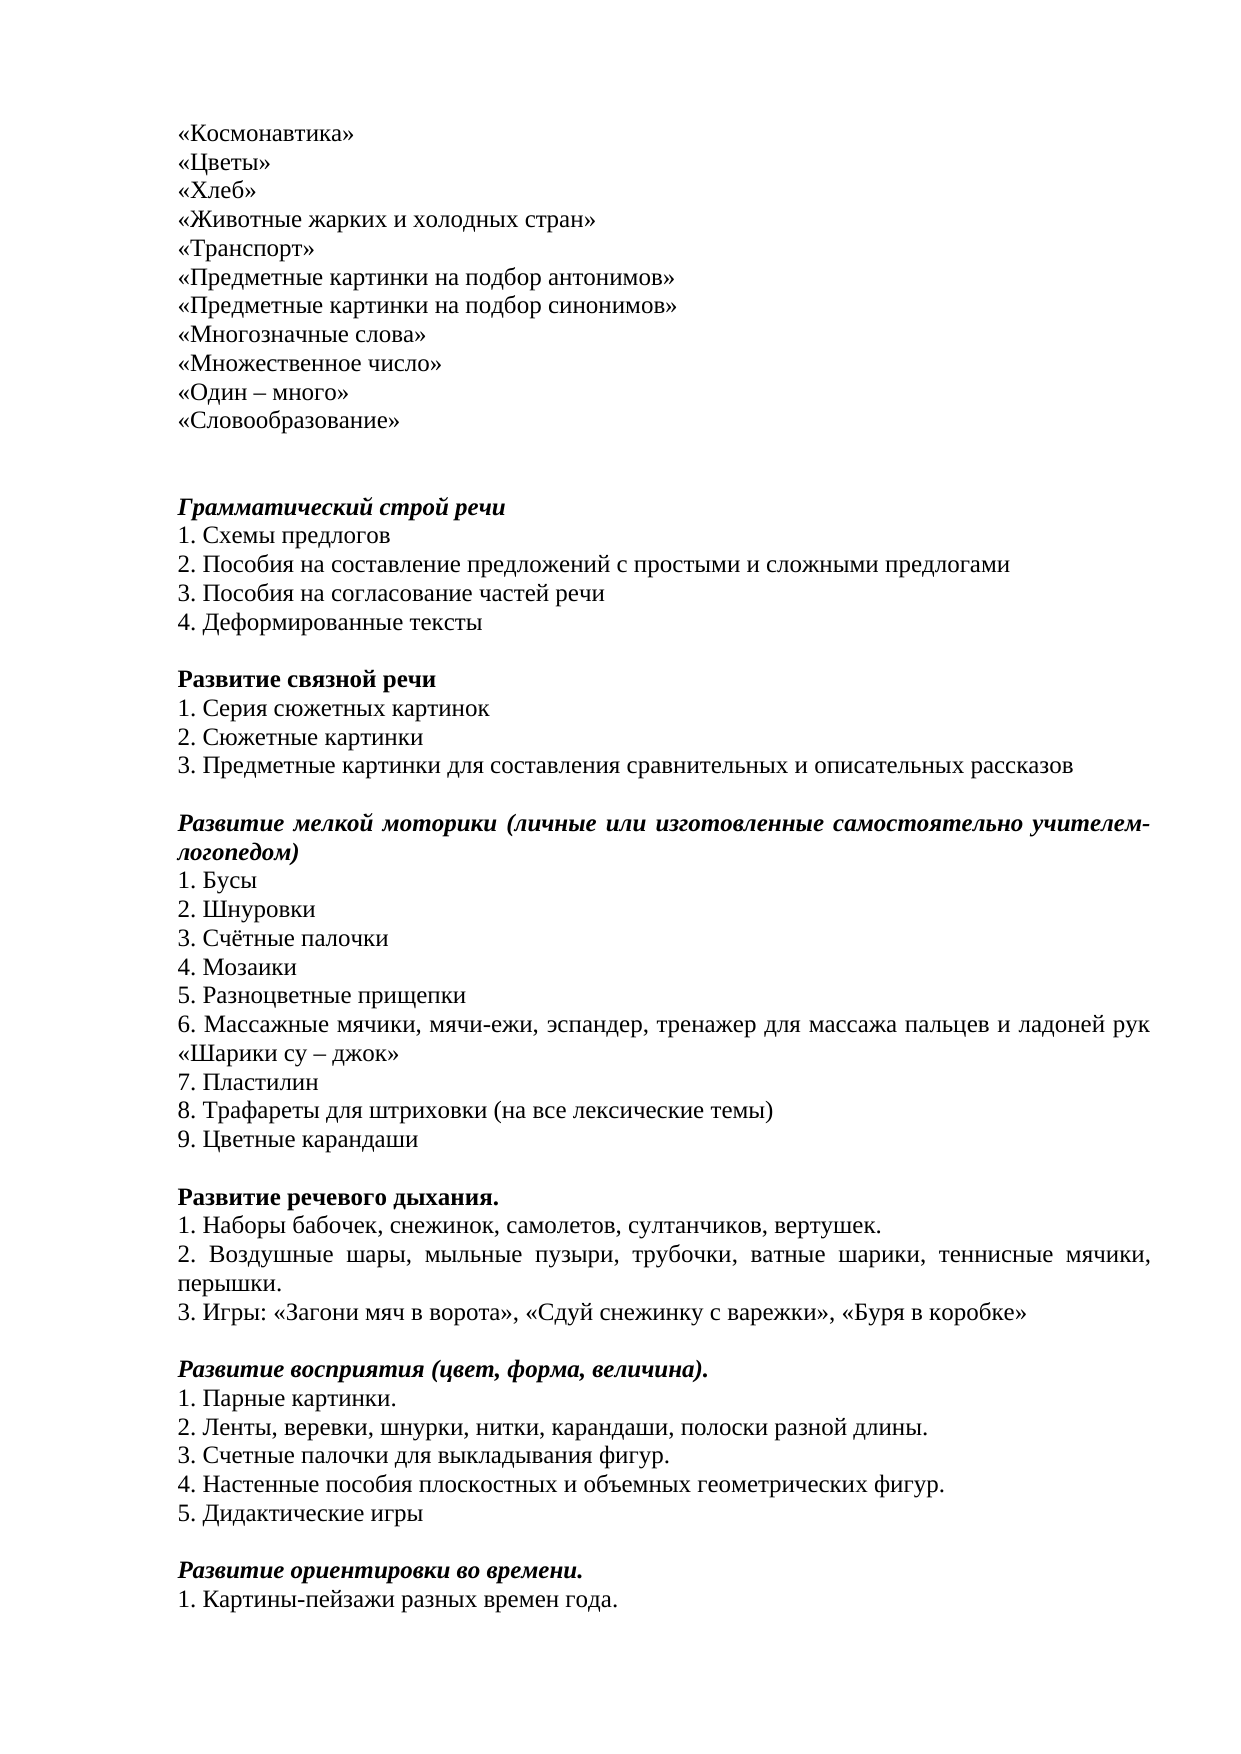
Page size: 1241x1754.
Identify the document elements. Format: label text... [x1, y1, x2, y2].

text 2. Пособия на составление предложений с простыми и сложными предлогами [177, 549, 1152, 578]
text «Животные жарких и холодных стран» [177, 204, 1152, 233]
text 3. Счётные палочки [177, 923, 1152, 952]
text 4. Деформированные тексты [177, 607, 1152, 636]
text 1. Парные картинки. [177, 1383, 1152, 1412]
text 4. Настенные пособия плоскостных и объемных геометрических фигур. [177, 1469, 1152, 1498]
text «Один – много» [177, 377, 1152, 406]
text 1. Схемы предлогов [177, 521, 1152, 549]
text 5. Дидактические игры [177, 1498, 1152, 1527]
text «Хлеб» [177, 176, 1152, 204]
text «Космонавтика» [177, 118, 1152, 147]
text 5. Разноцветные прищепки [177, 981, 1152, 1009]
text «Транспорт» [177, 233, 1152, 262]
text «Словообразование» [177, 406, 1152, 434]
text 3. Пособия на согласование частей речи [177, 578, 1152, 607]
text 1. Бусы [177, 866, 1152, 894]
text Развитие речевого дыхания. [177, 1182, 1152, 1211]
text 2. Сюжетные картинки [177, 722, 1152, 751]
text 3. Игры: «Загони мяч в ворота», «Сдуй снежинку с варежки», «Буря в коробке» [177, 1297, 1152, 1326]
text 2. Ленты, веревки, шнурки, нитки, карандаши, полоски разной длины. [177, 1412, 1152, 1441]
text Развитие мелкой моторики (личные или изготовленные самостоятельно учителем-логопедом) [177, 808, 1152, 866]
text Развитие ориентировки во времени. [177, 1556, 1152, 1584]
text «Предметные картинки на подбор антонимов» [177, 262, 1152, 291]
text 1. Серия сюжетных картинок [177, 693, 1152, 722]
text 8. Трафареты для штриховки (на все лексические темы) [177, 1096, 1152, 1124]
text 6. Массажные мячики, мячи-ежи, эспандер, тренажер для массажа пальцев и ладоней рук «Шарики су – джок» [177, 1009, 1152, 1067]
text «Множественное число» [177, 348, 1152, 377]
text «Цветы» [177, 147, 1152, 176]
text Грамматический строй речи [177, 492, 1152, 521]
text 2. Шнуровки [177, 894, 1152, 923]
text 1. Наборы бабочек, снежинок, самолетов, султанчиков, вертушек. [177, 1211, 1152, 1239]
text 1. Картины-пейзажи разных времен года. [177, 1584, 1152, 1613]
text 2. Воздушные шары, мыльные пузыри, трубочки, ватные шарики, теннисные мячики, перышки. [177, 1239, 1152, 1297]
text Развитие восприятия (цвет, форма, величина). [177, 1354, 1152, 1383]
text 7. Пластилин [177, 1067, 1152, 1096]
text «Многозначные слова» [177, 319, 1152, 348]
text 3. Предметные картинки для составления сравнительных и описательных рассказов [177, 751, 1152, 779]
text Развитие связной речи [177, 664, 1152, 693]
text «Предметные картинки на подбор синонимов» [177, 291, 1152, 319]
text 9. Цветные карандаши [177, 1124, 1152, 1153]
text 4. Мозаики [177, 952, 1152, 981]
text 3. Счетные палочки для выкладывания фигур. [177, 1441, 1152, 1469]
